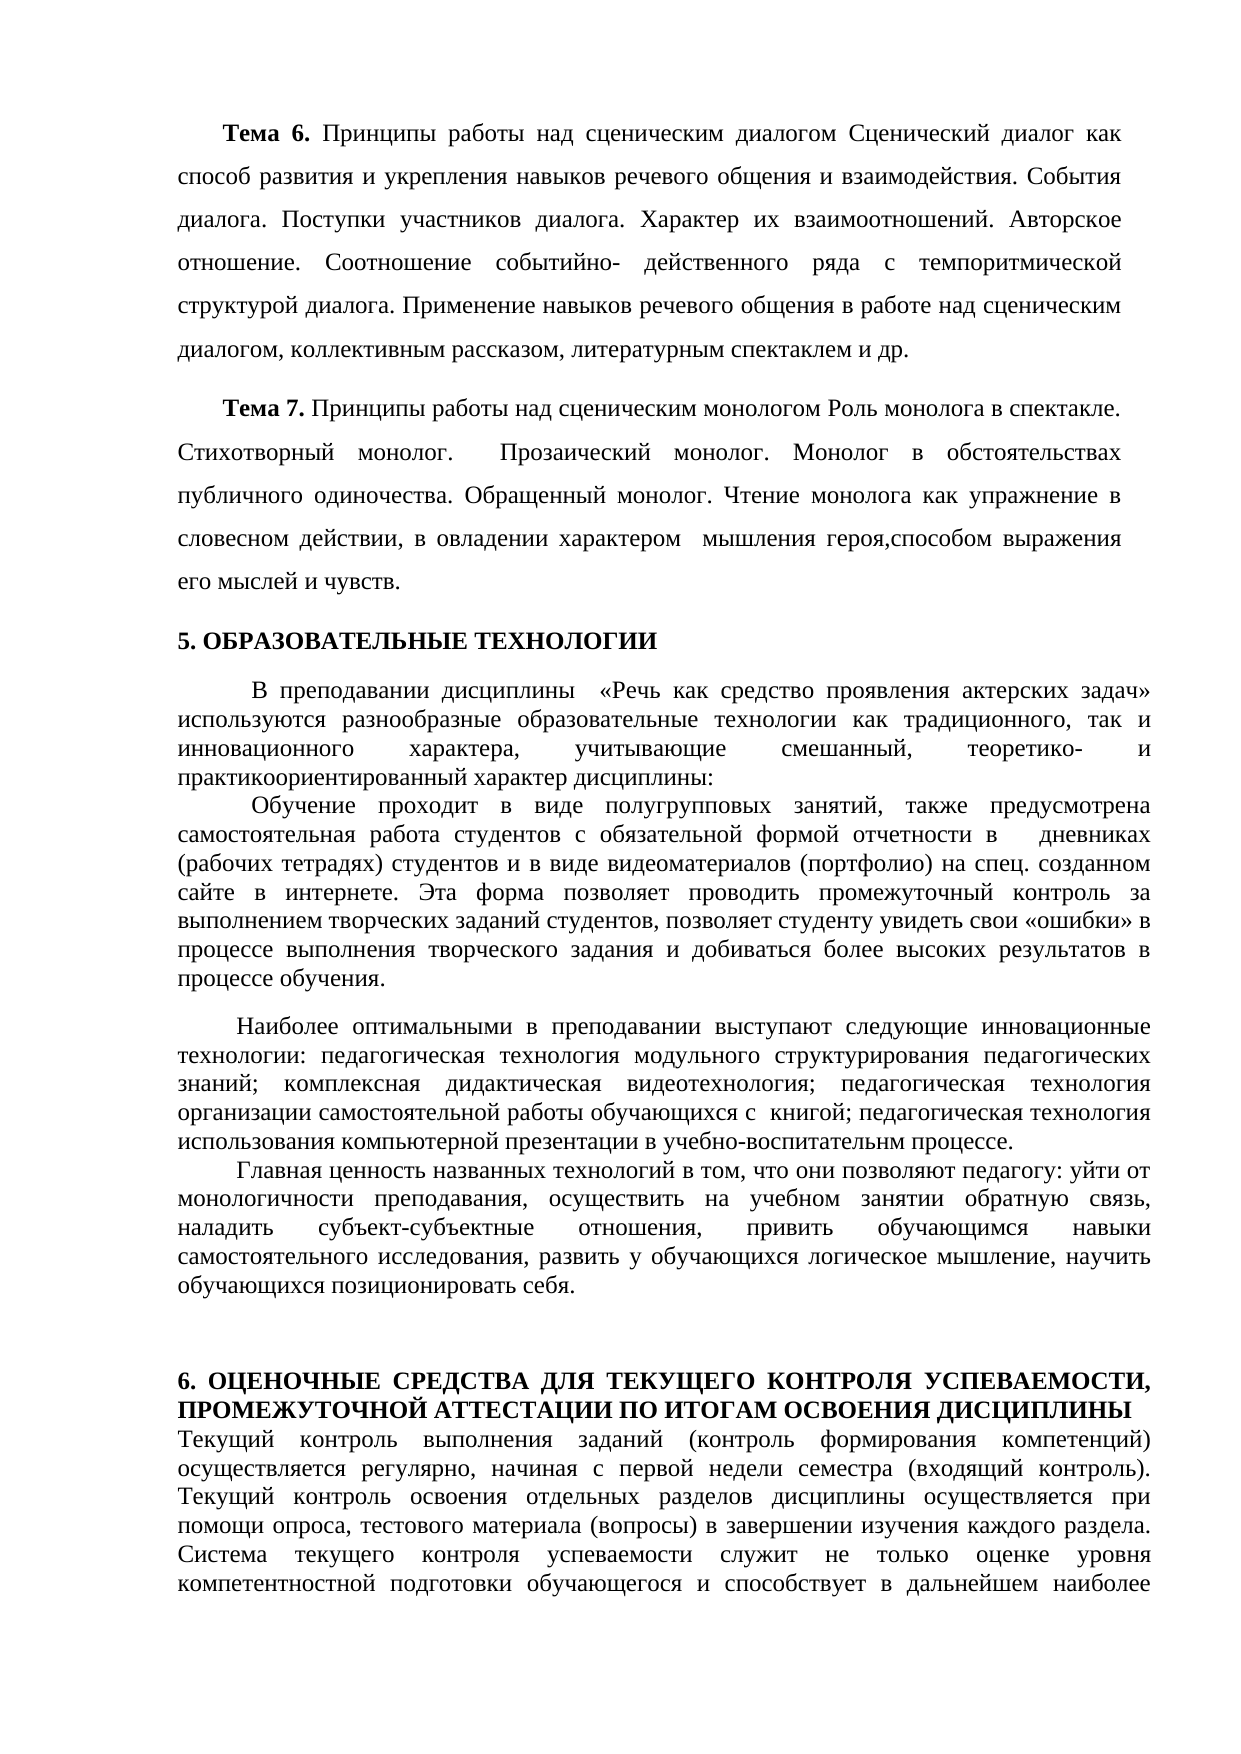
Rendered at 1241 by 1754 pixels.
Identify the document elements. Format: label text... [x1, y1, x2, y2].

text Главная ценность названных технологий в том, что они позволяют педагогу: уйти от монологичности преподавания, осуществить на учебном занятии обратную связь, наладить субъект-субъектные отношения, привить обучающимся навыки самостоятельного исследования, развить у обучающихся логическое мышление, научить обучающихся позиционировать себя. [177, 1155, 1152, 1298]
text Обучение проходит в виде полугрупповых занятий, также предусмотрена самостоятельная работа студентов с обязательной формой отчетности в дневниках (рабочих тетрадях) студентов и в виде видеоматериалов (портфолио) на спец. созданном сайте в интернете. Эта форма позволяет проводить промежуточный контроль за выполнением творческих заданий студентов, позволяет студенту увидеть свои «ошибки» в процессе выполнения творческого задания и добиваться более высоких результатов в процессе обучения. [177, 791, 1152, 992]
text В преподавании дисциплины «Речь как средство проявления актерских задач» используются разнообразные образовательные технологии как традиционного, так и инновационного характера, учитывающие смешанный, теоретико- и практикоориентированный характер дисциплины: [177, 676, 1152, 791]
text Тема 7. Принципы работы над сценическим монологом Роль монолога в спектакле. Стихотворный монолог. Прозаический монолог. Монолог в обстоятельствах публичного одиночества. Обращенный монолог. Чтение монолога как упражнение в словесном действии, в овладении характером мышления героя,способом выражения его мыслей и чувств. [177, 393, 1122, 595]
text Тема 6. Принципы работы над сценическим диалогом Сценический диалог как способ развития и укрепления навыков речевого общения и взаимодействия. События диалога. Поступки участников диалога. Характер их взаимоотношений. Авторское отношение. Соотношение событийно- действенного ряда с темпоритмической структурой диалога. Применение навыков речевого общения в работе над сценическим диалогом, коллективным рассказом, литературным спектаклем и др. [177, 118, 1122, 362]
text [177, 1424, 1152, 1596]
text 5. ОБРАЗОВАТЕЛЬНЫЕ ТЕХНОЛОГИИ [177, 626, 1152, 654]
text 6. ОЦЕНОЧНЫЕ СРЕДСТВА ДЛЯ ТЕКУЩЕГО КОНТРОЛЯ УСПЕВАЕМОСТИ, ПРОМЕЖУТОЧНОЙ АТТЕСТАЦИИ ПО ИТОГАМ ОСВОЕНИЯ ДИСЦИПЛИНЫ [177, 1366, 1152, 1424]
text Наиболее оптимальными в преподавании выступают следующие инновационные технологии: педагогическая технология модульного структурирования педагогических знаний; комплексная дидактическая видеотехнология; педагогическая технология организации самостоятельной работы обучающихся с книгой; педагогическая технология использования компьютерной презентации в учебно-воспитательнм процессе. [177, 1011, 1152, 1155]
